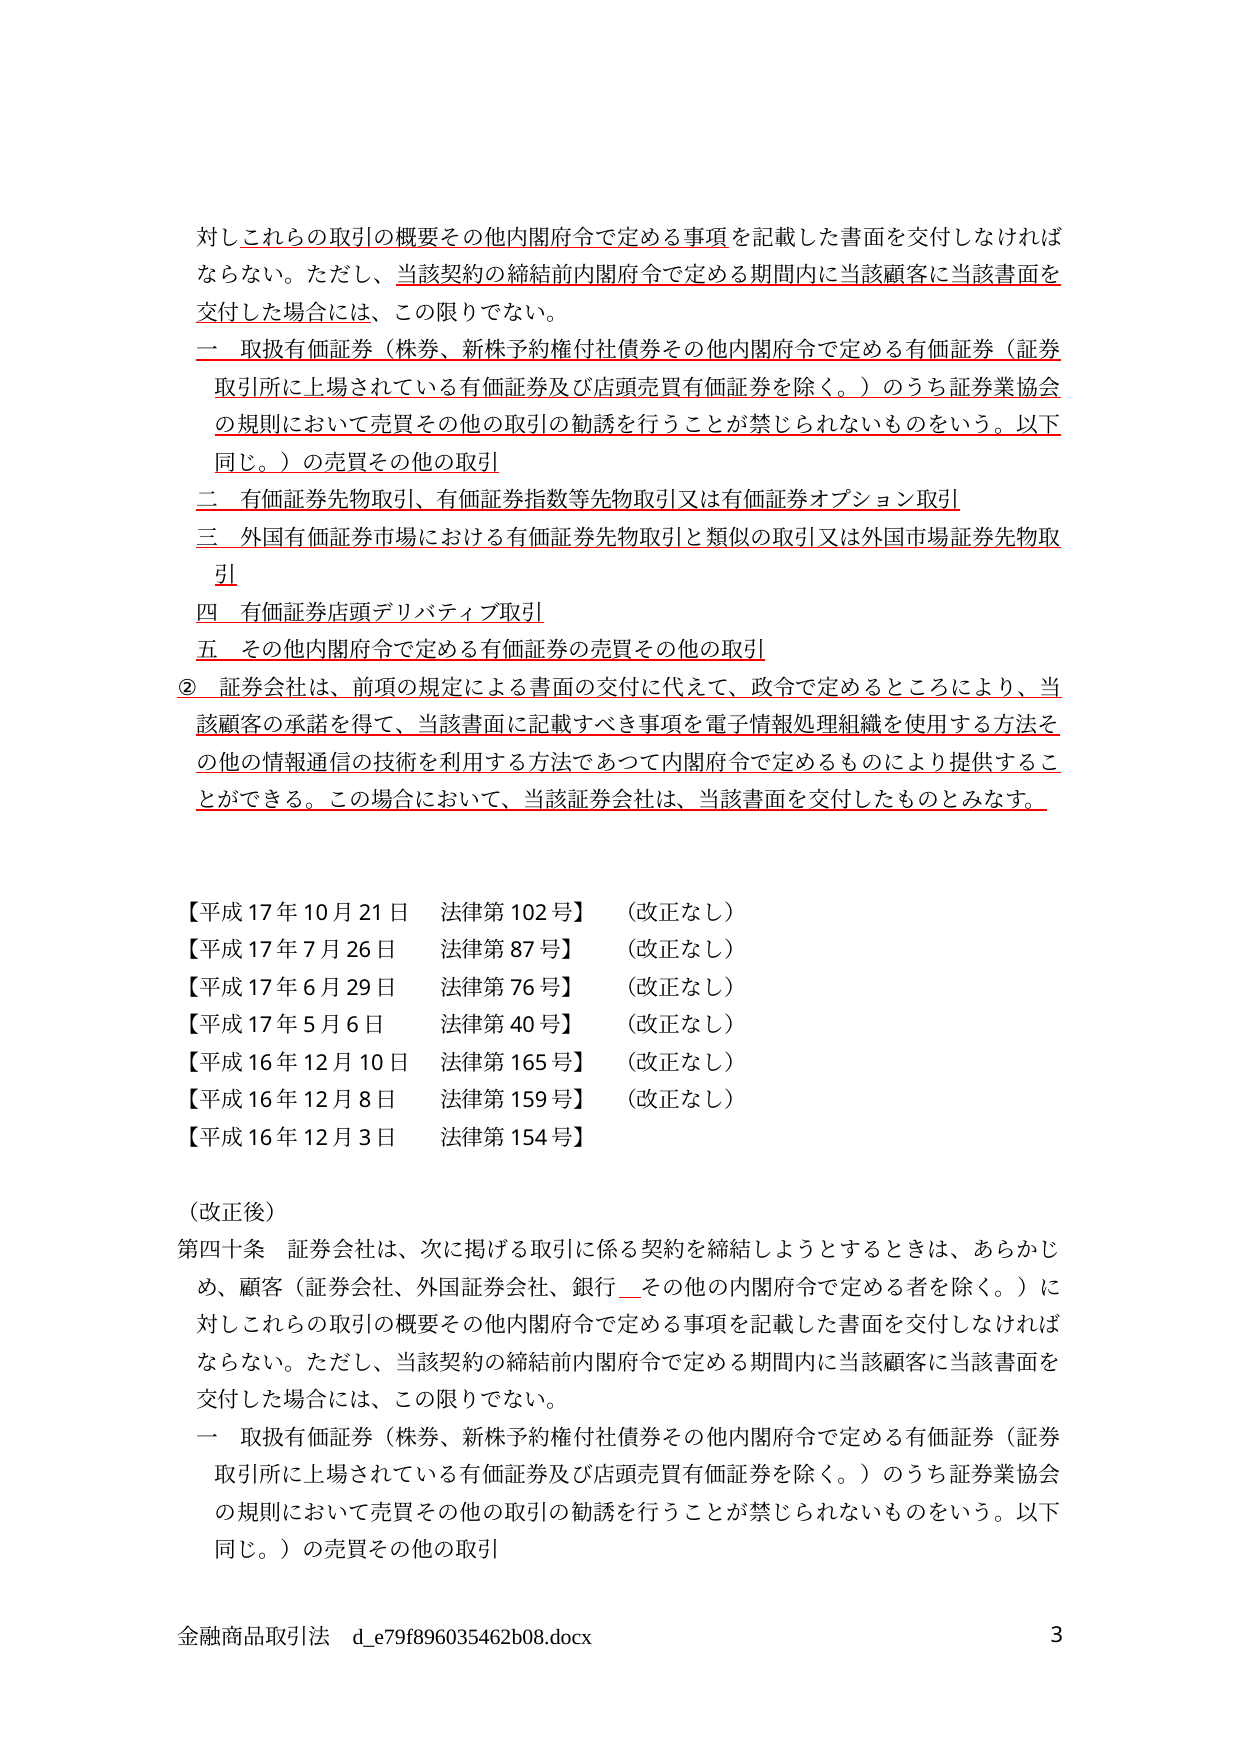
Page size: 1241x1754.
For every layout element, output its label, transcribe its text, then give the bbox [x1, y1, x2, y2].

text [177, 217, 1063, 329]
text 【平成17年10月21日 法律第102号】 （改正なし） [177, 892, 1063, 929]
text （改正後） [177, 1192, 1063, 1229]
text 【平成16年12月8日 法律第159号】 （改正なし） [177, 1079, 1063, 1117]
text 四 有価証券店頭デリバティブ取引 [196, 592, 1063, 629]
text 二 有価証券先物取引、有価証券指数等先物取引又は有価証券オプション取引 [196, 479, 1063, 517]
text 【平成17年5月6日 法律第40号】 （改正なし） [177, 1004, 1063, 1042]
text 【平成17年6月29日 法律第76号】 （改正なし） [177, 967, 1063, 1004]
text 【平成16年12月3日 法律第154号】 [177, 1117, 1063, 1154]
text 【平成16年12月10日 法律第165号】 （改正なし） [177, 1042, 1063, 1079]
text 一 取扱有価証券（株券、新株予約権付社債券その他内閣府令で定める有価証券（証券取引所に上場されている有価証券及び店頭売買有価証券を除く。）のうち証券業協会の規則において売買その他の取引の勧誘を行うことが禁じられないものをいう。以下同じ。）の売買その他の取引 [196, 329, 1063, 479]
text ② 証券会社は、前項の規定による書面の交付に代えて、政令で定めるところにより、当該顧客の承諾を得て、当該書面に記載すべき事項を電子情報処理組織を使用する方法その他の情報通信の技術を利用する方法であつて内閣府令で定めるものにより提供することができる。この場合において、当該証券会社は、当該書面を交付したものとみなす。 [177, 667, 1063, 817]
text 五 その他内閣府令で定める有価証券の売買その他の取引 [196, 629, 1063, 667]
text 三 外国有価証券市場における有価証券先物取引と類似の取引又は外国市場証券先物取引 [196, 517, 1063, 592]
text 【平成17年7月26日 法律第87号】 （改正なし） [177, 929, 1063, 967]
text 一 取扱有価証券（株券、新株予約権付社債券その他内閣府令で定める有価証券（証券取引所に上場されている有価証券及び店頭売買有価証券を除く。）のうち証券業協会の規則において売買その他の取引の勧誘を行うことが禁じられないものをいう。以下同じ。）の売買その他の取引 [196, 1417, 1063, 1567]
